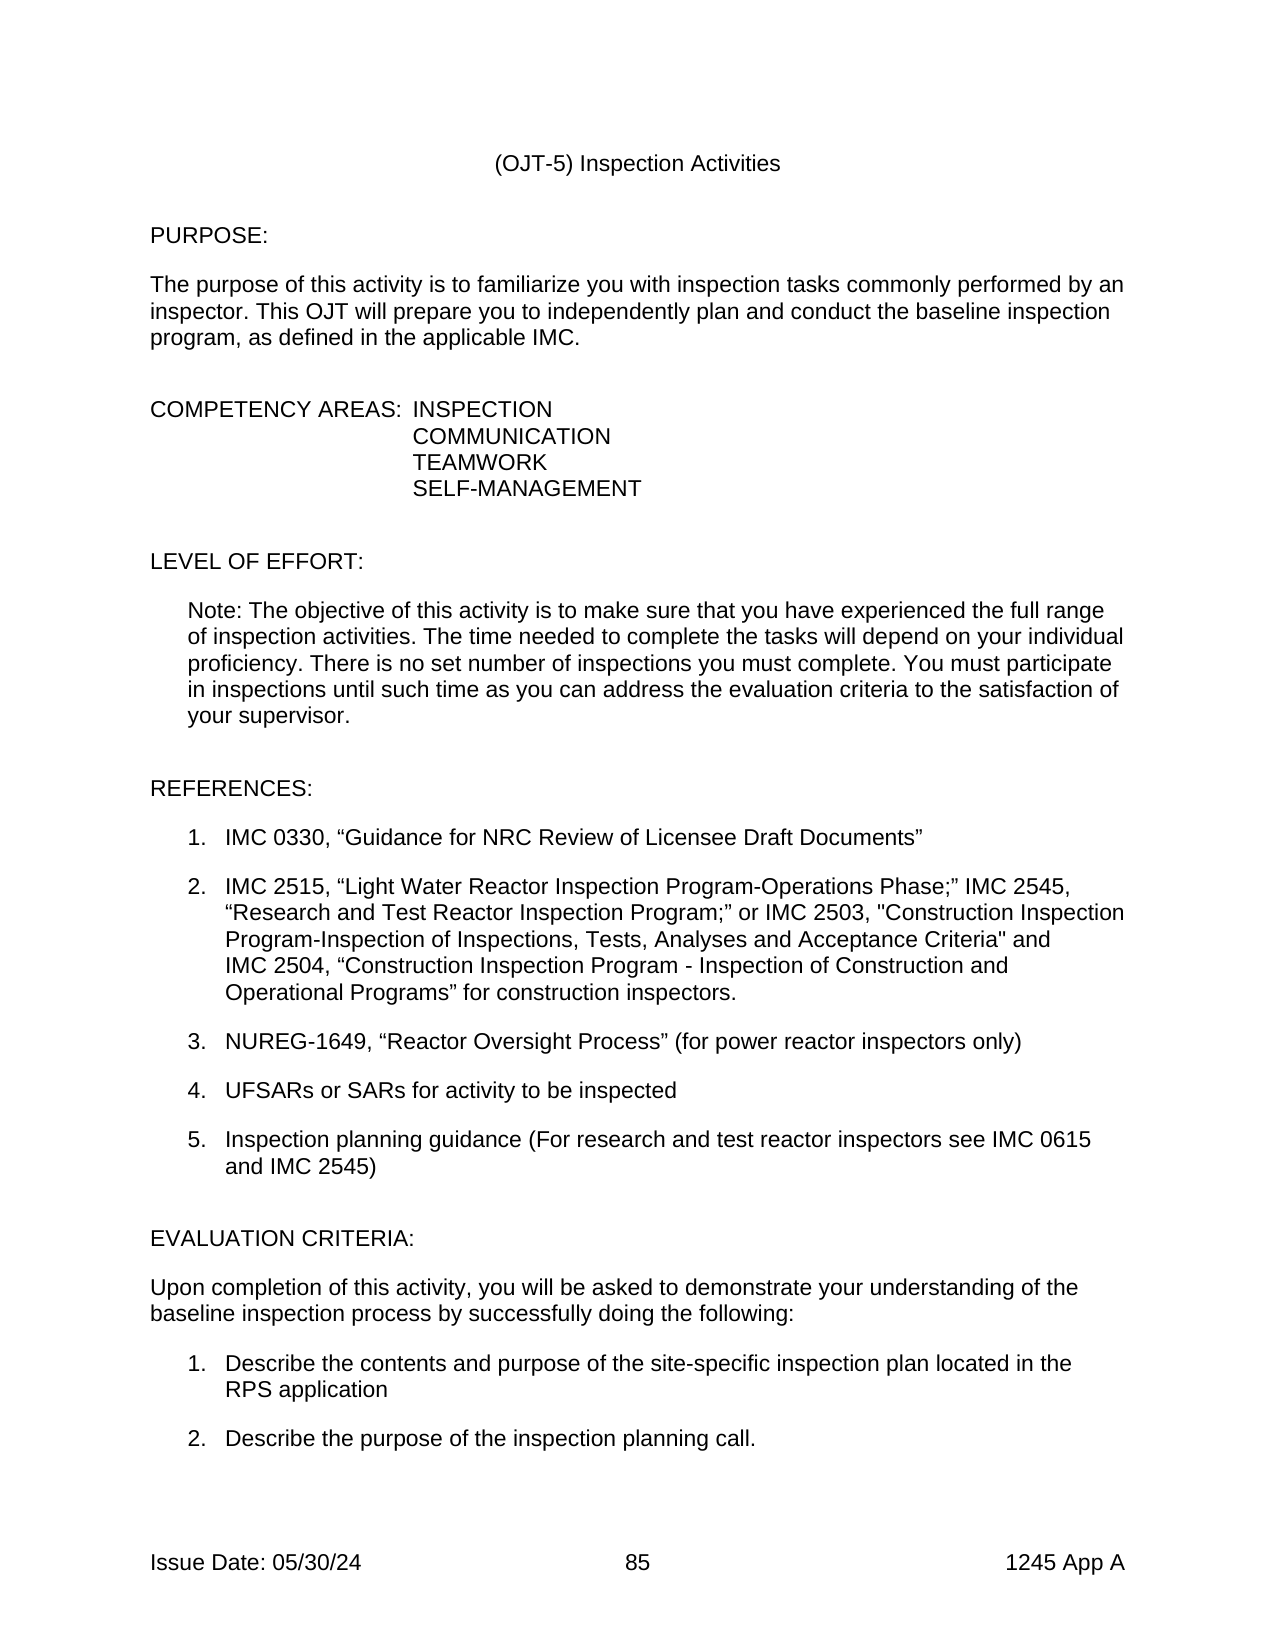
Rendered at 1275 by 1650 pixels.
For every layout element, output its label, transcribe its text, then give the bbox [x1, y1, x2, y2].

text The purpose of this activity is to familiarize you with inspection tasks commonly performed by an inspector. This OJT will prepare you to independently plan and conduct the baseline inspection program, as defined in the applicable IMC. [150, 271, 1125, 351]
list Describe the purpose of the inspection planning call. [187, 1425, 1125, 1452]
subtitle COMPETENCY AREAS: INSPECTION COMMUNICATION TEAMWORK SELF-MANAGEMENT [150, 396, 1125, 502]
list IMC 2515, “Light Water Reactor Inspection Program-Operations Phase;” IMC 2545, “Research and Test Reactor Inspection Program;” or IMC 2503, "Construction Inspection Program-Inspection of Inspections, Tests, Analyses and Acceptance Criteria" and IMC 2504, “Construction Inspection Program - Inspection of Construction and Operational Programs” for construction inspectors. [187, 873, 1125, 1005]
subtitle REFERENCES: [150, 774, 1125, 801]
text (OJT-5) Inspection Activities [150, 150, 1125, 176]
subtitle EVALUATION CRITERIA: [150, 1225, 1125, 1251]
list IMC 0330, “Guidance for NRC Review of Licensee Draft Documents” [187, 824, 1125, 850]
list UFSARs or SARs for activity to be inspected [187, 1077, 1125, 1103]
text Upon completion of this activity, you will be asked to demonstrate your understanding of the baseline inspection process by successfully doing the following: [150, 1274, 1125, 1327]
subtitle LEVEL OF EFFORT: [150, 548, 1125, 574]
list Describe the contents and purpose of the site-specific inspection plan located in the RPS application [187, 1350, 1125, 1402]
subtitle PURPOSE: [150, 222, 1125, 248]
list NUREG-1649, “Reactor Oversight Process” (for power reactor inspectors only) [187, 1028, 1125, 1054]
text Note: The objective of this activity is to make sure that you have experienced the full range of inspection activities. The time needed to complete the tasks will depend on your individual proficiency. There is no set number of inspections you must complete. You must participate in inspections until such time as you can address the evaluation criteria to the satisfaction of your supervisor. [187, 597, 1125, 729]
list Inspection planning guidance (For research and test reactor inspectors see IMC 0615 and IMC 2545) [187, 1126, 1125, 1179]
